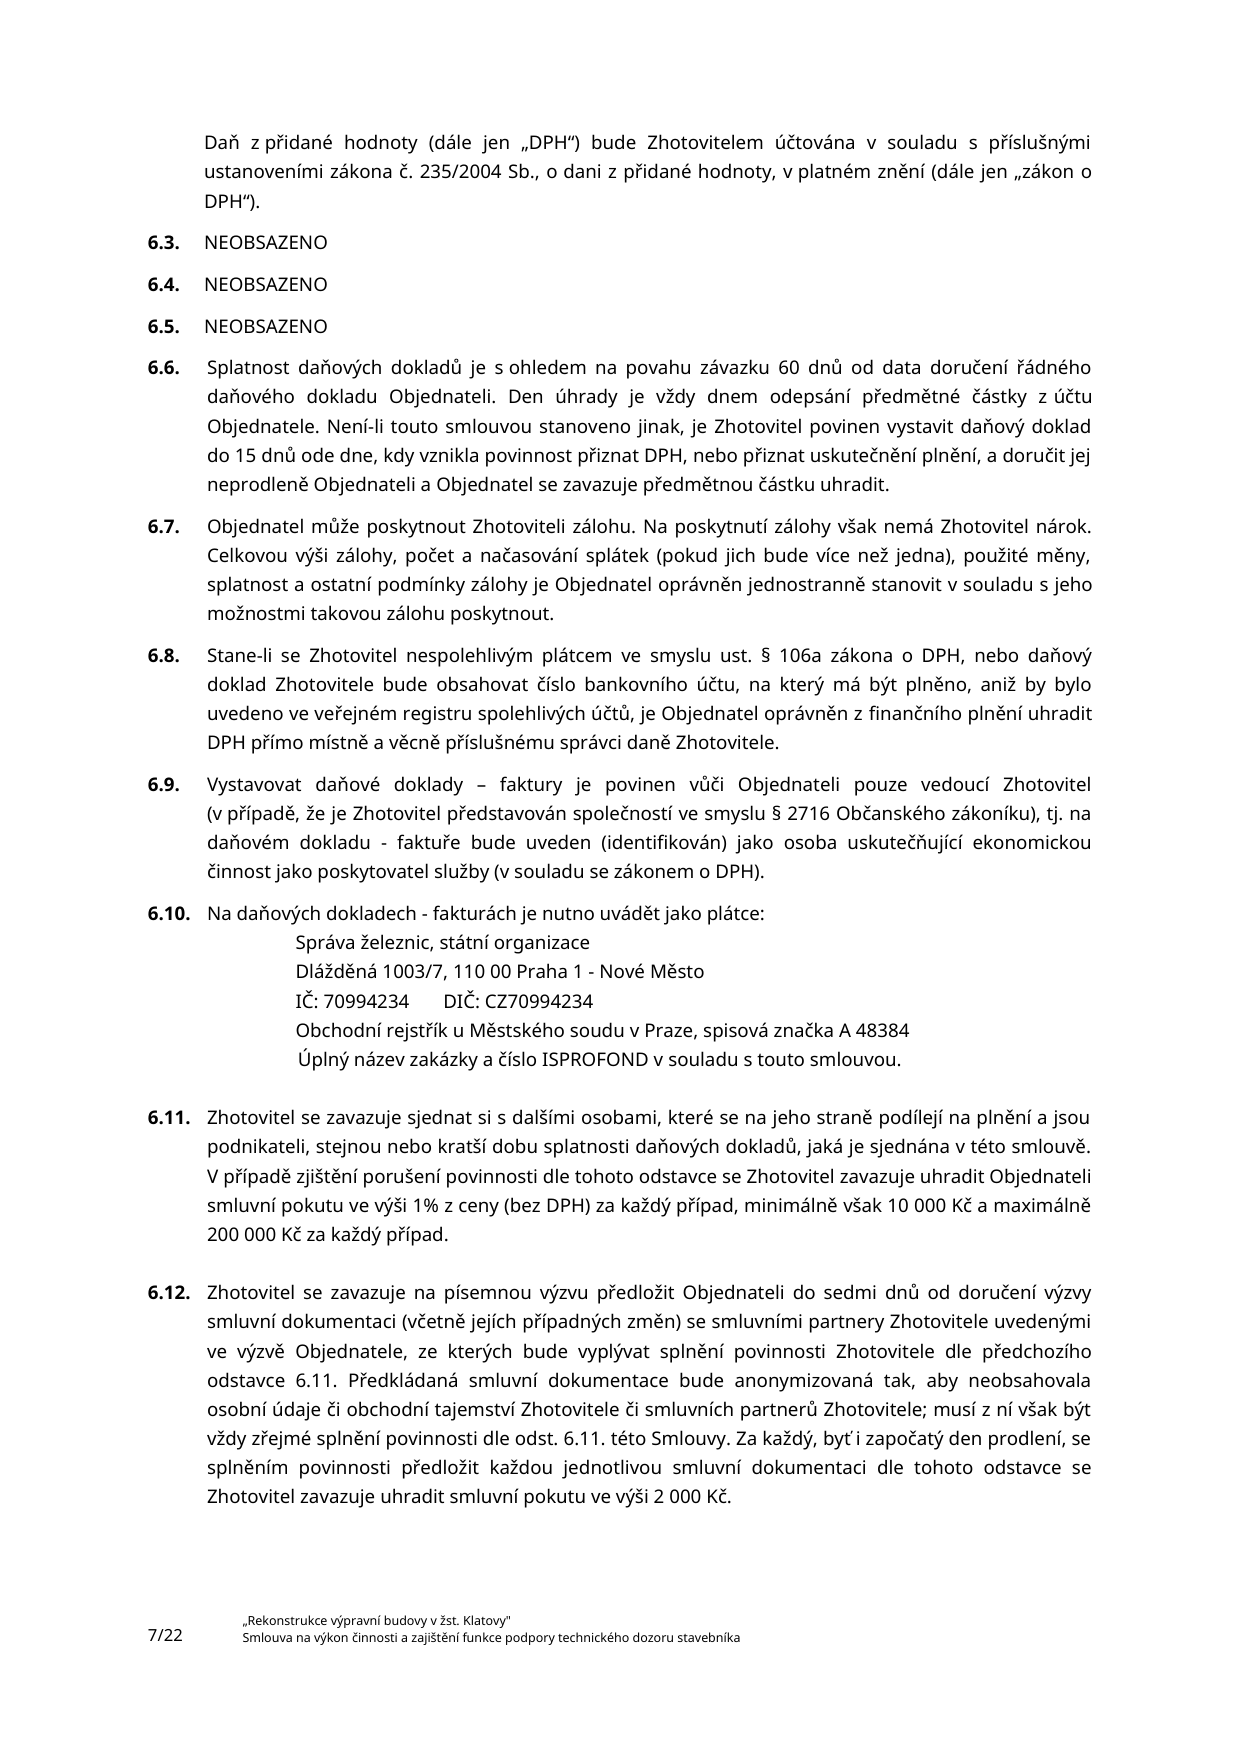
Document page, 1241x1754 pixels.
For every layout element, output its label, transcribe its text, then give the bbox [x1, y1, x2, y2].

text IČ: 70994234 DIČ: CZ70994234 [148, 985, 1092, 1014]
text 6.11. Zhotovitel se zavazuje sjednat si s dalšími osobami, které se na jeho straně podílejí na plnění a jsou podnikateli, stejnou nebo kratší dobu splatnosti daňových dokladů, jaká je sjednána v této smlouvě. V případě zjištění porušení povinnosti dle tohoto odstavce se Zhotovitel zavazuje uhradit Objednateli smluvní pokutu ve výši 1% z ceny (bez DPH) za každý případ, minimálně však 10 000 Kč a maximálně 200 000 Kč za každý případ. [148, 1101, 1092, 1247]
text Dlážděná 1003/7, 110 00 Praha 1 - Nové Město [148, 956, 1092, 985]
text 6.5. NEOBSAZENO [148, 310, 1092, 339]
text 6.12. Zhotovitel se zavazuje na písemnou výzvu předložit Objednateli do sedmi dnů od doručení výzvy smluvní dokumentaci (včetně jejích případných změn) se smluvními partnery Zhotovitele uvedenými ve výzvě Objednatele, ze kterých bude vyplývat splnění povinnosti Zhotovitele dle předchozího odstavce 6.11. Předkládaná smluvní dokumentace bude anonymizovaná tak, aby neobsahovala osobní údaje či obchodní tajemství Zhotovitele či smluvních partnerů Zhotovitele; musí z ní však být vždy zřejmé splnění povinnosti dle odst. 6.11. této Smlouvy. Za každý, byť i započatý den prodlení, se splněním povinnosti předložit každou jednotlivou smluvní dokumentaci dle tohoto odstavce se Zhotovitel zavazuje uhradit smluvní pokutu ve výši 2 000 Kč. [148, 1276, 1092, 1510]
text 6.6. Splatnost daňových dokladů je s ohledem na povahu závazku 60 dnů od data doručení řádného daňového dokladu Objednateli. Den úhrady je vždy dnem odepsání předmětné částky z účtu Objednatele. Není-li touto smlouvou stanoveno jinak, je Zhotovitel povinen vystavit daňový doklad do 15 dnů ode dne, kdy vznikla povinnost přiznat DPH, nebo přiznat uskutečnění plnění, a doručit jej neprodleně Objednateli a Objednatel se zavazuje předmětnou částku uhradit. [148, 351, 1092, 497]
text 6.10. Na daňových dokladech - fakturách je nutno uvádět jako plátce: [148, 897, 1092, 926]
text 6.3. NEOBSAZENO [148, 226, 1092, 256]
text Obchodní rejstřík u Městského soudu v Praze, spisová značka A 48384 [148, 1014, 1092, 1043]
text 6.4. NEOBSAZENO [148, 268, 1092, 297]
text 6.8. Stane-li se Zhotovitel nespolehlivým plátcem ve smyslu ust. § 106a zákona o DPH, nebo daňový doklad Zhotovitele bude obsahovat číslo bankovního účtu, na který má být plněno, aniž by bylo uvedeno ve veřejném registru spolehlivých účtů, je Objednatel oprávněn z finančního plnění uhradit DPH přímo místně a věcně příslušnému správci daně Zhotovitele. [148, 639, 1092, 756]
text Daň z přidané hodnoty (dále jen „DPH“) bude Zhotovitelem účtována v souladu s příslušnými ustanoveními zákona č. 235/2004 Sb., o dani z přidané hodnoty, v platném znění (dále jen „zákon o DPH“). [148, 126, 1092, 214]
text Úplný název zakázky a číslo ISPROFOND v souladu s touto smlouvou. [148, 1043, 1092, 1072]
text 6.7. Objednatel může poskytnout Zhotoviteli zálohu. Na poskytnutí zálohy však nemá Zhotovitel nárok. Celkovou výši zálohy, počet a načasování splátek (pokud jich bude více než jedna), použité měny, splatnost a ostatní podmínky zálohy je Objednatel oprávněn jednostranně stanovit v souladu s jeho možnostmi takovou zálohu poskytnout. [148, 510, 1092, 626]
text 6.9. Vystavovat daňové doklady – faktury je povinen vůči Objednateli pouze vedoucí Zhotovitel (v případě, že je Zhotovitel představován společností ve smyslu § 2716 Občanského zákoníku), tj. na daňovém dokladu - faktuře bude uveden (identifikován) jako osoba uskutečňující ekonomickou činnost jako poskytovatel služby (v souladu se zákonem o DPH). [148, 768, 1092, 885]
text Správa železnic, státní organizace [148, 926, 1092, 956]
